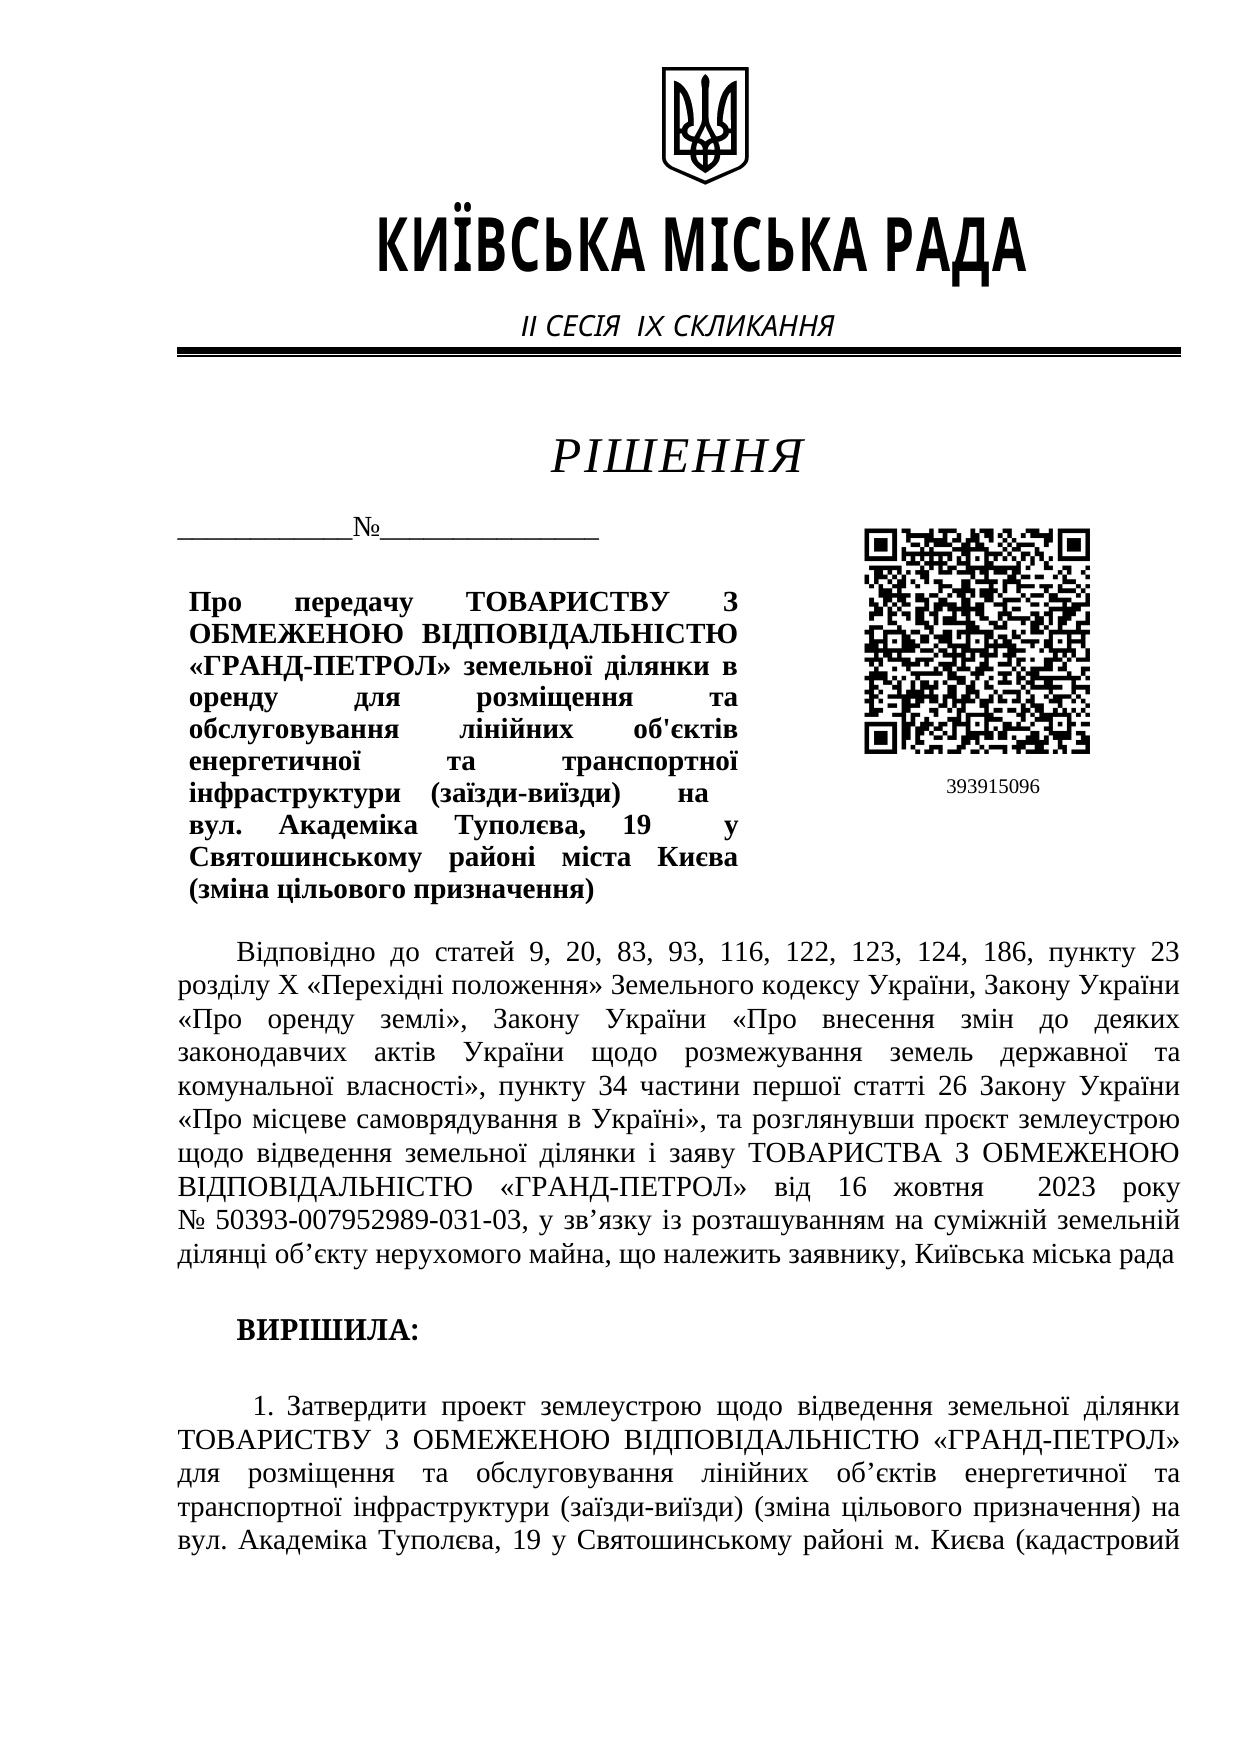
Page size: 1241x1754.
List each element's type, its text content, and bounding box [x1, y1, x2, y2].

subtitle РІШЕННЯ [177, 426, 1181, 483]
table_header Про передачу ТОВАРИСТВУ З ОБМЕЖЕНОЮ ВІДПОВІДАЛЬНІСТЮ «ГРАНД-ПЕТРОЛ» земельної ділянки в оренду для розміщення та обслуговування лінійних об'єктів енергетичної та транспортної інфраструктури (заїзди-виїзди) на вул. Академіка Туполєва, 19 у Святошинському районі міста Києва (зміна цільового призначення) [177, 586, 749, 904]
picture [846, 511, 1108, 772]
text ____________№_______________ [177, 509, 1181, 542]
picture [660, 67, 751, 186]
text КИЇВСЬКА МІСЬКА РАДА [222, 191, 1181, 293]
text ВИРІШИЛА: [177, 1309, 1181, 1349]
text Відповідно до статей 9, 20, 83, 93, 116, 122, 123, 124, 186, пункту 23 розділу X «Перехідні положення» Земельного кодексу України, Закону України «Про оренду землі», Закону України «Про внесення змін до деяких законодавчих актів України щодо розмежування земель державної та комунальної власності», пункту 34 частини першої статті 26 Закону України «Про місцеве самоврядування в Україні», та розглянувши проєкт землеустрою щодо відведення земельної ділянки і заяву ТОВАРИСТВА З ОБМЕЖЕНОЮ ВІДПОВІДАЛЬНІСТЮ «ГРАНД-ПЕТРОЛ» від 16 жовтня 2023 року № 50393-007952989-031-03, у зв’язку із розташуванням на суміжній земельній ділянці об’єкту нерухомого майна, що належить заявнику, Київська міська рада [177, 934, 1181, 1269]
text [177, 1388, 1181, 1556]
subtitle II сесія IX скликання [177, 306, 1181, 347]
